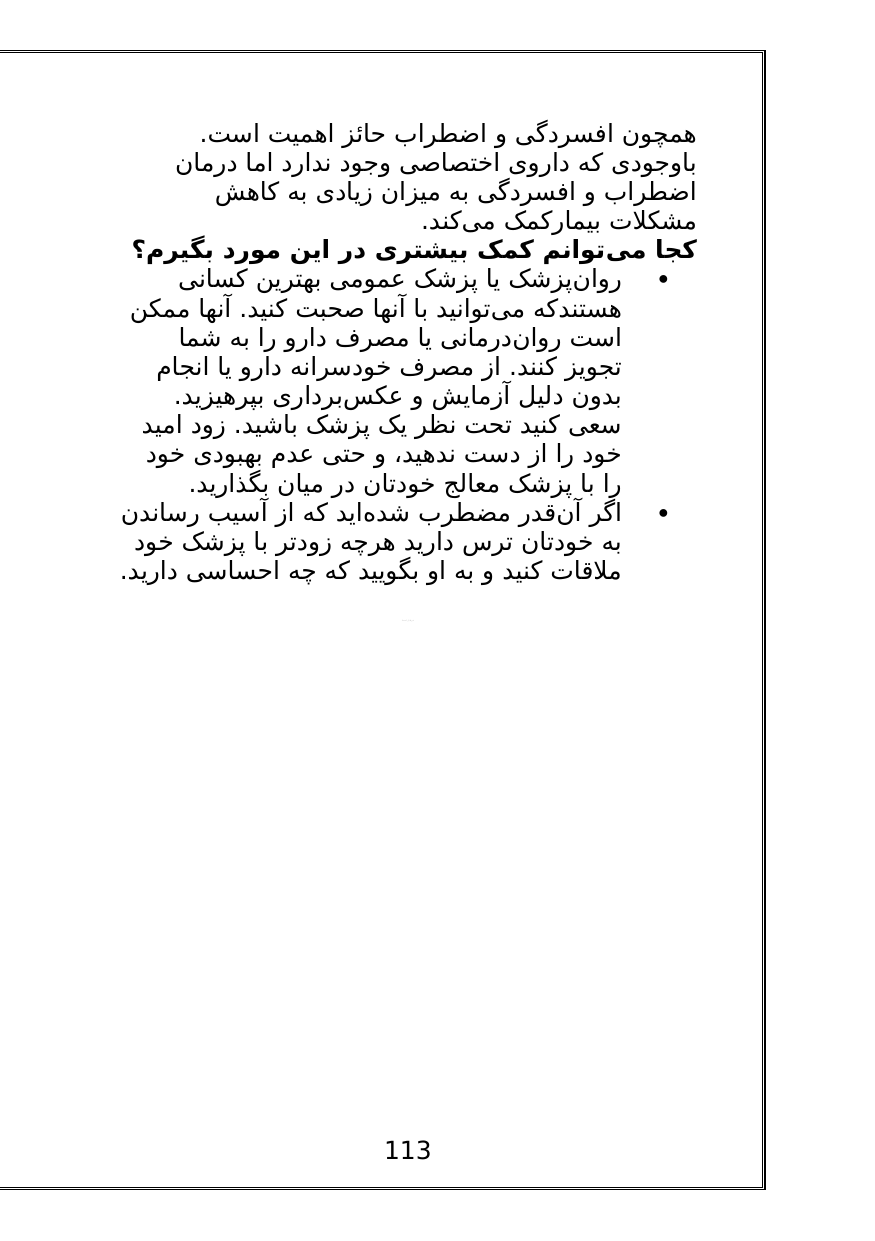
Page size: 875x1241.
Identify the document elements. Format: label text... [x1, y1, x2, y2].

text کجا می‌توانم کمک بیشتری در این مورد بگیرم؟ [119, 235, 697, 264]
list روان‌پزشک یا پزشک عمومی بهترین کسانی هستندکه می‌توانید با آنها صحبت کنید. آنها ممکن است روان‌درمانی یا مصرف دارو را به شما تجویز کنند. از مصرف خودسرانه دارو یا انجام بدون دلیل آزمایش و عکس‌برداری بپرهیزید. سعی کنید تحت نظر یک پزشک باشید. زود امید خود را از دست ندهید، و حتی عدم بهبودی خود را با پزشک معالج خودتان در میان بگذارید. [119, 264, 659, 498]
list اگر آن‌قدر مضطرب شده‌اید که از آسیب رساندن به خودتان ترس دارید هرچه زودتر با پزشک خود ملاقات کنید و به او بگویید که چه احساسی دارید. [119, 498, 659, 585]
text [119, 119, 697, 235]
